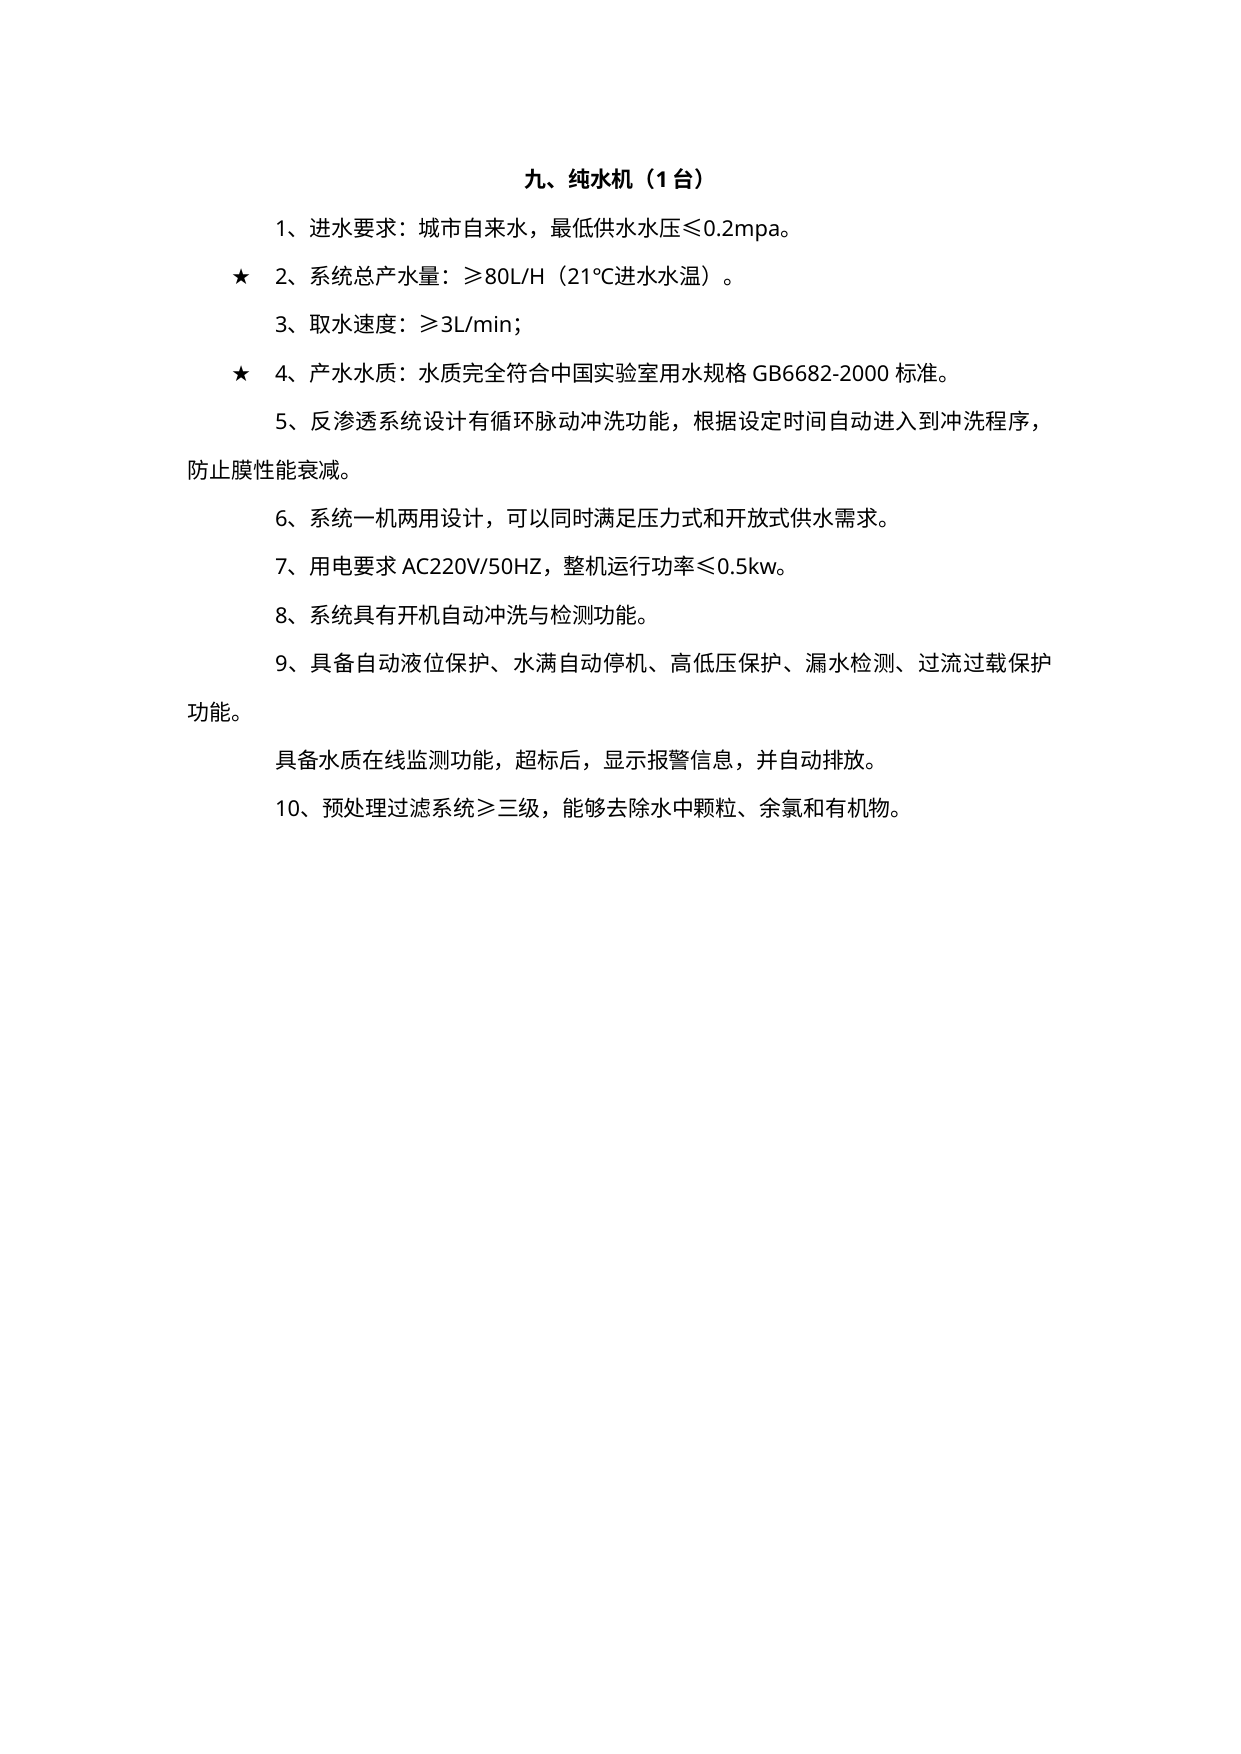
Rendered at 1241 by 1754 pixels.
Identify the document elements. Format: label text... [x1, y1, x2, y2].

text 具备水质在线监测功能，超标后，显示报警信息，并自动排放。 [187, 743, 1053, 775]
text 8、系统具有开机自动冲洗与检测功能。 [187, 597, 1053, 630]
text 9、具备自动液位保护、水满自动停机、高低压保护、漏水检测、过流过载保护功能。 [187, 646, 1053, 727]
text 九、纯水机（1台） [187, 162, 1053, 194]
text 3、取水速度：≥3L/min； [187, 307, 1053, 339]
text ★ 4、产水水质：水质完全符合中国实验室用水规格 GB6682-2000 标准。 [187, 355, 1053, 388]
text 10、预处理过滤系统≥三级，能够去除水中颗粒、余氯和有机物。 [187, 791, 1053, 824]
text 7、用电要求 AC220V/50HZ，整机运行功率≤0.5kw。 [187, 549, 1053, 582]
text 6、系统一机两用设计，可以同时满足压力式和开放式供水需求。 [187, 501, 1053, 533]
text 5、反渗透系统设计有循环脉动冲洗功能，根据设定时间自动进入到冲洗程序，防止膜性能衰减。 [187, 404, 1053, 485]
text 1、进水要求：城市自来水，最低供水水压≤0.2mpa。 [187, 210, 1053, 243]
text ★ 2、系统总产水量：≥80L/H（21℃进水水温）。 [187, 259, 1053, 291]
